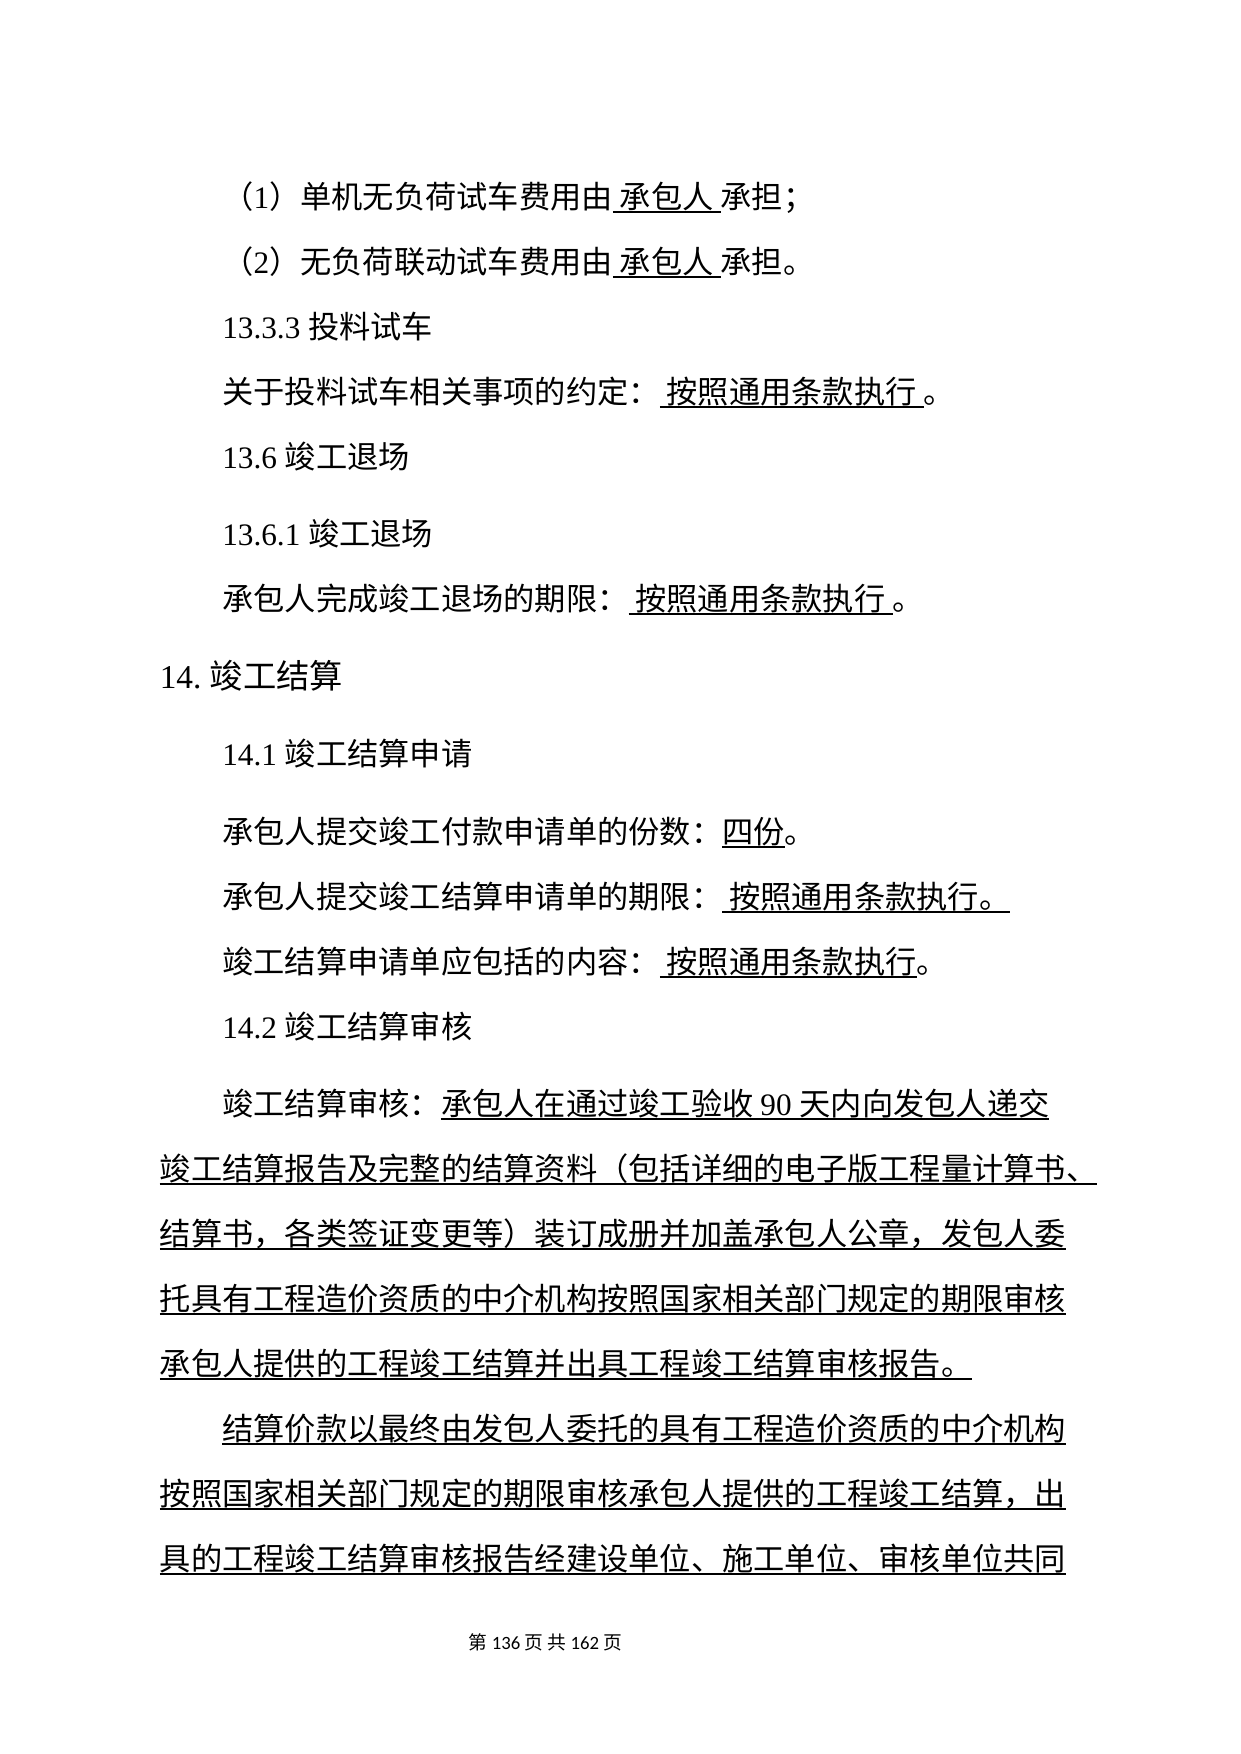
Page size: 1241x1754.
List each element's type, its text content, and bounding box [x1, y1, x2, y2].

text 竣工结算审核：承包人在通过竣工验收 90 天内向发包人递交竣工结算报告及完整的结算资料（包括详细的电子版工程量计算书、结算书，各类签证变更等）装订成册并加盖承包人公章，发包人委托具有工程造价资质的中介机构按照国家相关部门规定的期限审核承包人提供的工程竣工结算并出具工程竣工结算审核报告。 [159, 1184, 1078, 1394]
text （2）无负荷联动试车费用由 承包人 承担。 [159, 227, 1078, 292]
text 承包人完成竣工退场的期限： 按照通用条款执行 。 [159, 564, 1078, 629]
text 13.3.3 投料试车 [159, 292, 1078, 357]
text 竣工结算审核：承包人在通过竣工验收 90 天内向发包人递交竣工结算报告及完整的结算资料（包括详细的电子版工程量计算书、结算书，各类签证变更等）装订成册并加盖承包人公章，发包人委托具有工程造价资质的中介机构按照国家相关部门规定的期限审核承包人提供的工程竣工结算并出具工程竣工结算审核报告。 [159, 1069, 1078, 1183]
text 关于投料试车相关事项的约定： 按照通用条款执行 。 [159, 357, 1078, 422]
text （1）单机无负荷试车费用由 承包人 承担； [159, 162, 1078, 227]
text 13.6 竣工退场 [159, 422, 1078, 487]
text 竣工结算申请单应包括的内容： 按照通用条款执行。 [159, 927, 1078, 992]
text 承包人提交竣工付款申请单的份数：四份。 [159, 797, 1078, 862]
text 14.1 竣工结算申请 [159, 719, 1078, 784]
text 14.2 竣工结算审核 [159, 992, 1078, 1057]
text 承包人提交竣工结算申请单的期限： 按照通用条款执行。 [159, 862, 1078, 927]
text 13.6.1 竣工退场 [159, 499, 1078, 564]
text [159, 1394, 1078, 1589]
text 14. 竣工结算 [159, 642, 1078, 707]
